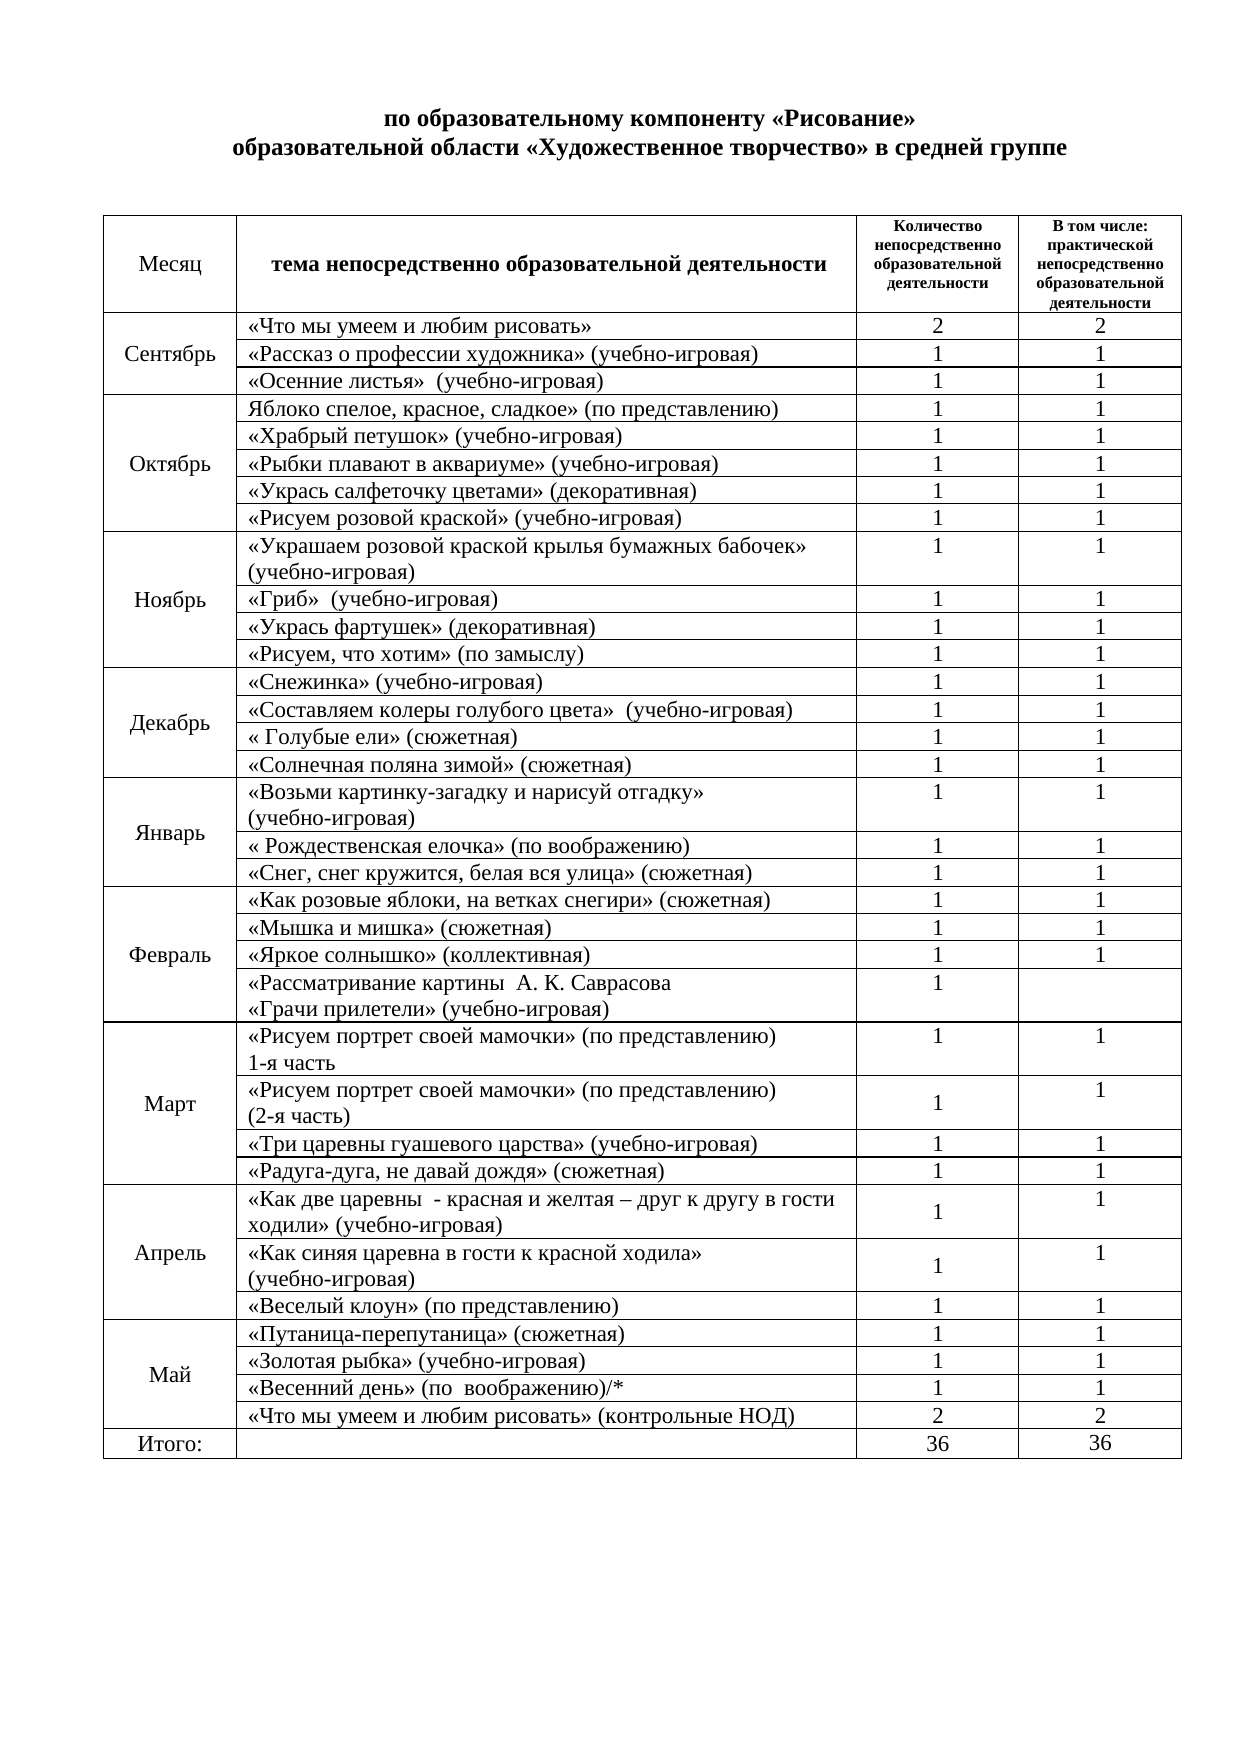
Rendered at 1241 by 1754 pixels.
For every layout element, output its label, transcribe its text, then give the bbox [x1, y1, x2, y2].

table_cell «Возьми картинку-загадку и нарисуй отгадку» (учебно-игровая) [237, 778, 856, 831]
table_cell 1 [1019, 887, 1181, 913]
table_cell 1 [857, 832, 1018, 858]
table_cell 1 [1019, 368, 1181, 394]
table_cell 2 [1019, 1402, 1181, 1428]
table_cell 1 [1019, 1239, 1181, 1291]
table_cell 2 [857, 1402, 1018, 1428]
table_cell 1 [857, 1185, 1018, 1237]
table_cell «Яркое солнышко» (коллективная) [237, 941, 856, 968]
table_cell Январь [104, 778, 236, 886]
table_cell 1 [1019, 914, 1181, 940]
table_cell «Рисуем розовой краской» (учебно-игровая) [237, 504, 856, 531]
table_cell [237, 1429, 856, 1458]
table_cell 1 [1019, 1292, 1181, 1319]
table_cell «Рыбки плавают в аквариуме» (учебно-игровая) [237, 450, 856, 476]
table_cell 1 [857, 1158, 1018, 1184]
table_cell «Золотая рыбка» (учебно-игровая) [237, 1347, 856, 1373]
table_cell Яблоко спелое, красное, сладкое» (по представлению) [237, 395, 856, 421]
table_cell 1 [857, 1292, 1018, 1319]
table_cell «Как розовые яблоки, на ветках снегири» (сюжетная) [237, 887, 856, 913]
table_cell «Три царевны гуашевого царства» (учебно-игровая) [237, 1130, 856, 1156]
table_cell «Снежинка» (учебно-игровая) [237, 668, 856, 695]
text образовательной области «Художественное творчество» в средней группе [133, 132, 1167, 161]
table_cell Апрель [104, 1185, 236, 1319]
table_cell 1 [857, 340, 1018, 366]
table_cell 1 [857, 1320, 1018, 1346]
table_cell 1 [1019, 586, 1181, 612]
table_cell 1 [1019, 941, 1181, 968]
table_cell «Составляем колеры голубого цвета» (учебно-игровая) [237, 696, 856, 722]
table_cell 1 [857, 914, 1018, 940]
table_cell 1 [857, 504, 1018, 531]
table_cell Ноябрь [104, 532, 236, 667]
table_cell «Веселый клоун» (по представлению) [237, 1292, 856, 1319]
table_cell 1 [1019, 504, 1181, 531]
table_cell «Рисуем портрет своей мамочки» (по представлению) (2-я часть) [237, 1076, 856, 1129]
table_cell 1 [857, 613, 1018, 639]
table_cell «Весенний день» (по воображению)/* [237, 1375, 856, 1401]
table_cell 1 [1019, 1076, 1181, 1129]
table_cell « Рождественская елочка» (по воображению) [237, 832, 856, 858]
table_cell 1 [1019, 340, 1181, 366]
table_cell «Как синяя царевна в гости к красной ходила» (учебно-игровая) [237, 1239, 856, 1291]
table_cell «Рисуем, что хотим» (по замыслу) [237, 640, 856, 667]
table_cell 1 [1019, 696, 1181, 722]
table_cell «Радуга-дуга, не давай дождя» (сюжетная) [237, 1158, 856, 1184]
table_cell 1 [1019, 668, 1181, 695]
table_cell 1 [1019, 751, 1181, 777]
table_cell 1 [857, 1023, 1018, 1075]
table_cell «Рассматривание картины А. К. Саврасова «Грачи прилетели» (учебно-игровая) [237, 969, 856, 1021]
table_cell 1 [1019, 1130, 1181, 1156]
table_cell «Осенние листья» (учебно-игровая) [237, 368, 856, 394]
table_cell 1 [857, 532, 1018, 584]
table_cell Итого: [104, 1429, 236, 1458]
table_cell 1 [857, 859, 1018, 886]
table_cell 1 [1019, 1158, 1181, 1184]
table_header В том числе: практической непосредственно образовательной деятельности [1019, 216, 1181, 312]
table_cell 1 [1019, 1023, 1181, 1075]
table_cell «Гриб» (учебно-игровая) [237, 586, 856, 612]
table_header Количество непосредственно образовательной деятельности [857, 216, 1018, 312]
table_cell 1 [857, 723, 1018, 749]
table_cell 1 [857, 1375, 1018, 1401]
table_cell 1 [1019, 778, 1181, 831]
table_cell 1 [1019, 723, 1181, 749]
table_header тема непосредственно образовательной деятельности [237, 216, 856, 312]
table_cell 1 [857, 477, 1018, 503]
table_cell Октябрь [104, 395, 236, 531]
table_cell 36 [1019, 1429, 1181, 1458]
table_cell 1 [857, 586, 1018, 612]
table_cell 1 [857, 368, 1018, 394]
table_cell 1 [1019, 1375, 1181, 1401]
table_cell 1 [857, 1076, 1018, 1129]
table_cell 1 [857, 1347, 1018, 1373]
table_cell « Голубые ели» (сюжетная) [237, 723, 856, 749]
table_cell «Что мы умеем и любим рисовать» [237, 313, 856, 339]
table_cell «Храбрый петушок» (учебно-игровая) [237, 422, 856, 448]
table_cell [1019, 969, 1181, 1021]
table_cell «Укрась фартушек» (декоративная) [237, 613, 856, 639]
table_cell «Путаница-перепутаница» (сюжетная) [237, 1320, 856, 1346]
table_cell 1 [1019, 1185, 1181, 1237]
table_cell 1 [1019, 613, 1181, 639]
table_cell 2 [857, 313, 1018, 339]
table_cell 1 [1019, 422, 1181, 448]
table_cell Сентябрь [104, 313, 236, 394]
table_cell «Рассказ о профессии художника» (учебно-игровая) [237, 340, 856, 366]
table_cell «Укрась салфеточку цветами» (декоративная) [237, 477, 856, 503]
table_cell 1 [857, 778, 1018, 831]
table_cell «Что мы умеем и любим рисовать» (контрольные НОД) [237, 1402, 856, 1428]
table_cell 1 [857, 450, 1018, 476]
table_cell 1 [1019, 477, 1181, 503]
table_cell 1 [1019, 395, 1181, 421]
table_cell «Мышка и мишка» (сюжетная) [237, 914, 856, 940]
table_cell 1 [1019, 859, 1181, 886]
table_cell «Украшаем розовой краской крылья бумажных бабочек» (учебно-игровая) [237, 532, 856, 584]
table_cell 1 [857, 969, 1018, 1021]
table_cell 1 [1019, 640, 1181, 667]
table_cell 1 [857, 668, 1018, 695]
table_cell «Рисуем портрет своей мамочки» (по представлению) 1-я часть [237, 1023, 856, 1075]
table_cell 1 [1019, 1320, 1181, 1346]
table_cell 1 [857, 422, 1018, 448]
table_cell 2 [1019, 313, 1181, 339]
table_cell 1 [1019, 832, 1181, 858]
table_cell Декабрь [104, 668, 236, 777]
table_cell 1 [1019, 450, 1181, 476]
table_cell 1 [857, 395, 1018, 421]
table_cell Май [104, 1320, 236, 1428]
table_cell 1 [857, 941, 1018, 968]
table_cell «Солнечная поляна зимой» (сюжетная) [237, 751, 856, 777]
table_cell 1 [857, 1239, 1018, 1291]
table_cell 36 [857, 1429, 1018, 1458]
table_cell 1 [857, 751, 1018, 777]
table_cell 1 [857, 887, 1018, 913]
table_cell 1 [1019, 532, 1181, 584]
table_cell 1 [1019, 1347, 1181, 1373]
table_cell 1 [857, 640, 1018, 667]
table_cell 1 [857, 1130, 1018, 1156]
table_cell Февраль [104, 887, 236, 1021]
table_cell Март [104, 1023, 236, 1184]
text по образовательному компоненту «Рисование» [133, 103, 1167, 132]
table_header Месяц [104, 216, 236, 312]
table_cell 1 [857, 696, 1018, 722]
table_cell «Снег, снег кружится, белая вся улица» (сюжетная) [237, 859, 856, 886]
table_cell «Как две царевны - красная и желтая – друг к другу в гости ходили» (учебно-игровая) [237, 1185, 856, 1237]
